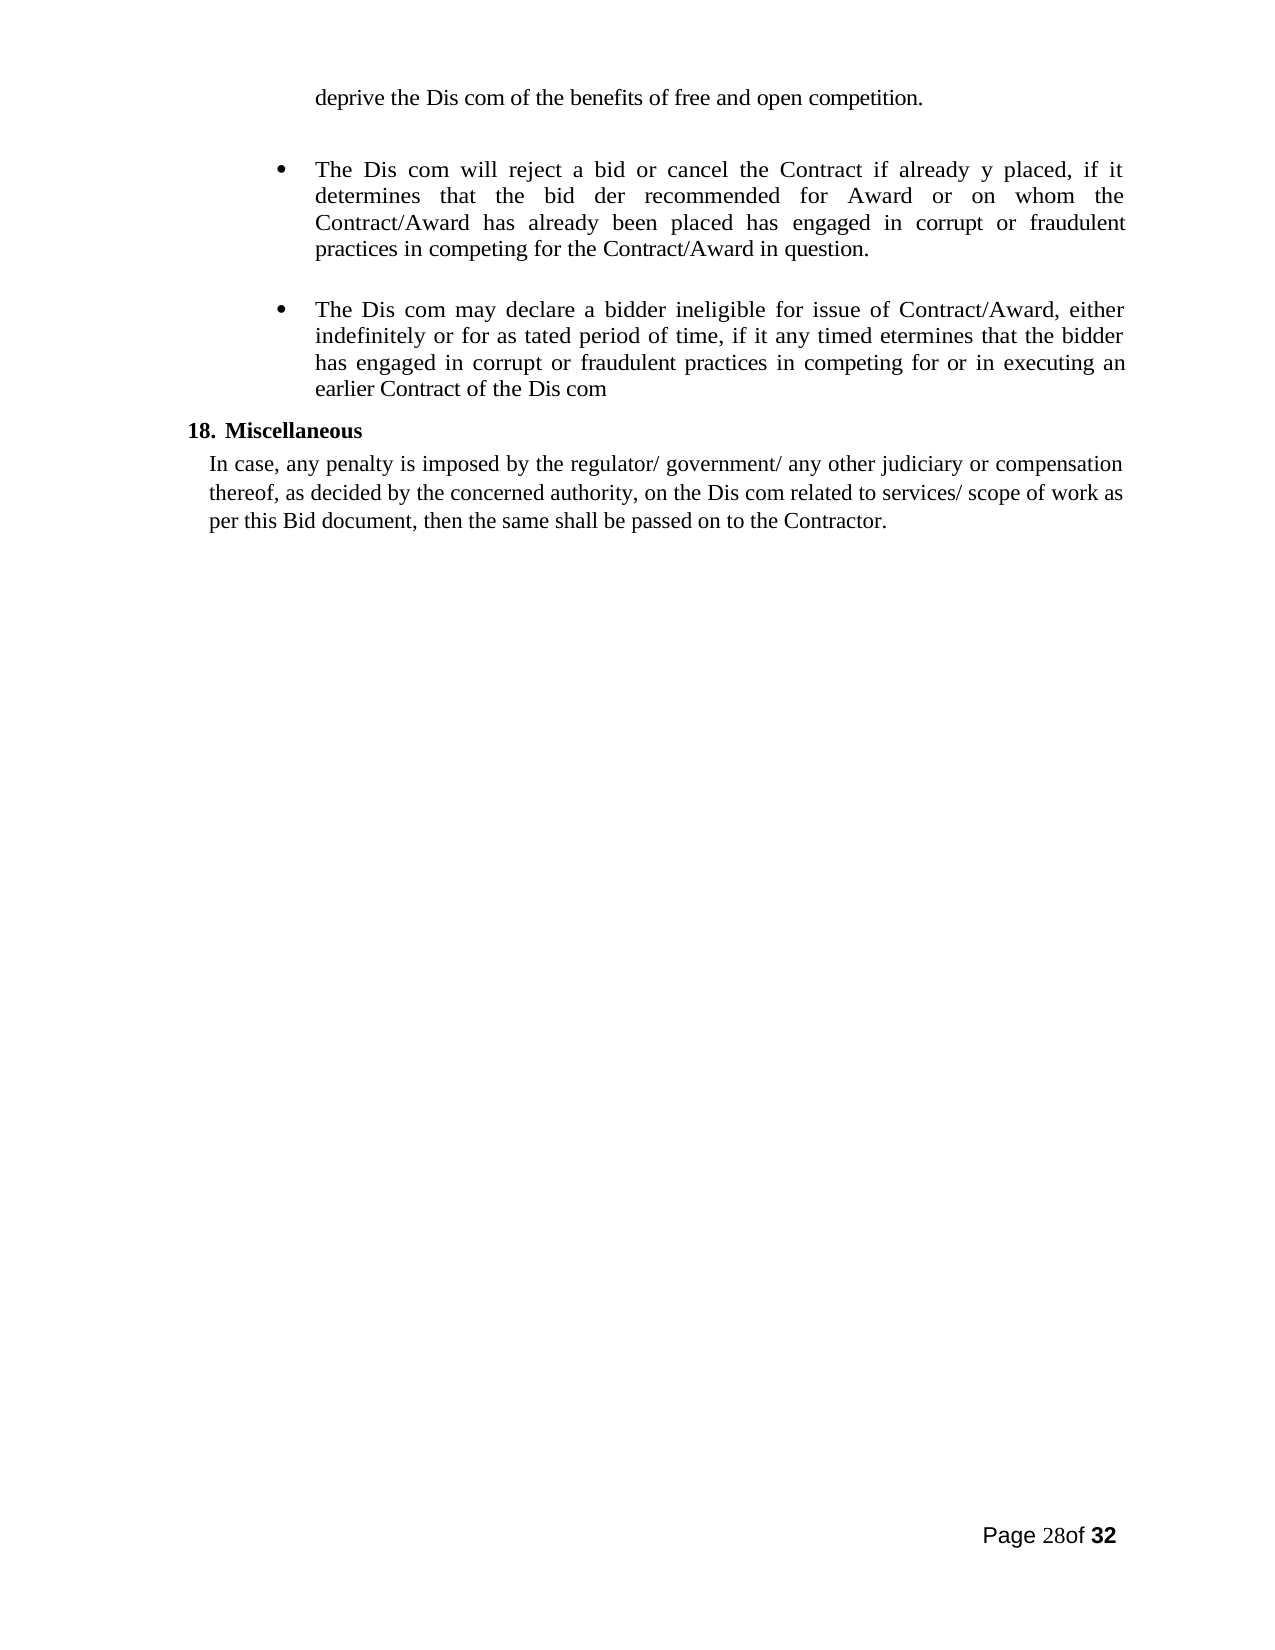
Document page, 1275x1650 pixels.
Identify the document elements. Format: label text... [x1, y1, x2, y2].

subtitle Miscellaneous [187, 417, 1225, 444]
text In case, any penalty is imposed by the regulator/ government/ any other judiciary or compensation thereof, as decided by the concerned authority, on the Dis com related to services/ scope of work as per this Bid document, then the same shall be passed on to the Contractor. [209, 451, 1125, 534]
list The Dis com may declare a bidder ineligible for issue of Contract/Award, either indefinitely or for as tated period of time, if it any timed etermines that the bidder has engaged in corrupt or fraudulent practices in competing for or in executing an earlier Contract of the Dis com [277, 296, 1126, 401]
list The Dis com will reject a bid or cancel the Contract if already y placed, if it determines that the bid der recommended for Award or on whom the Contract/Award has already been placed has engaged in corrupt or fraudulent practices in competing for the Contract/Award in question. [277, 156, 1125, 261]
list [277, 84, 1126, 111]
